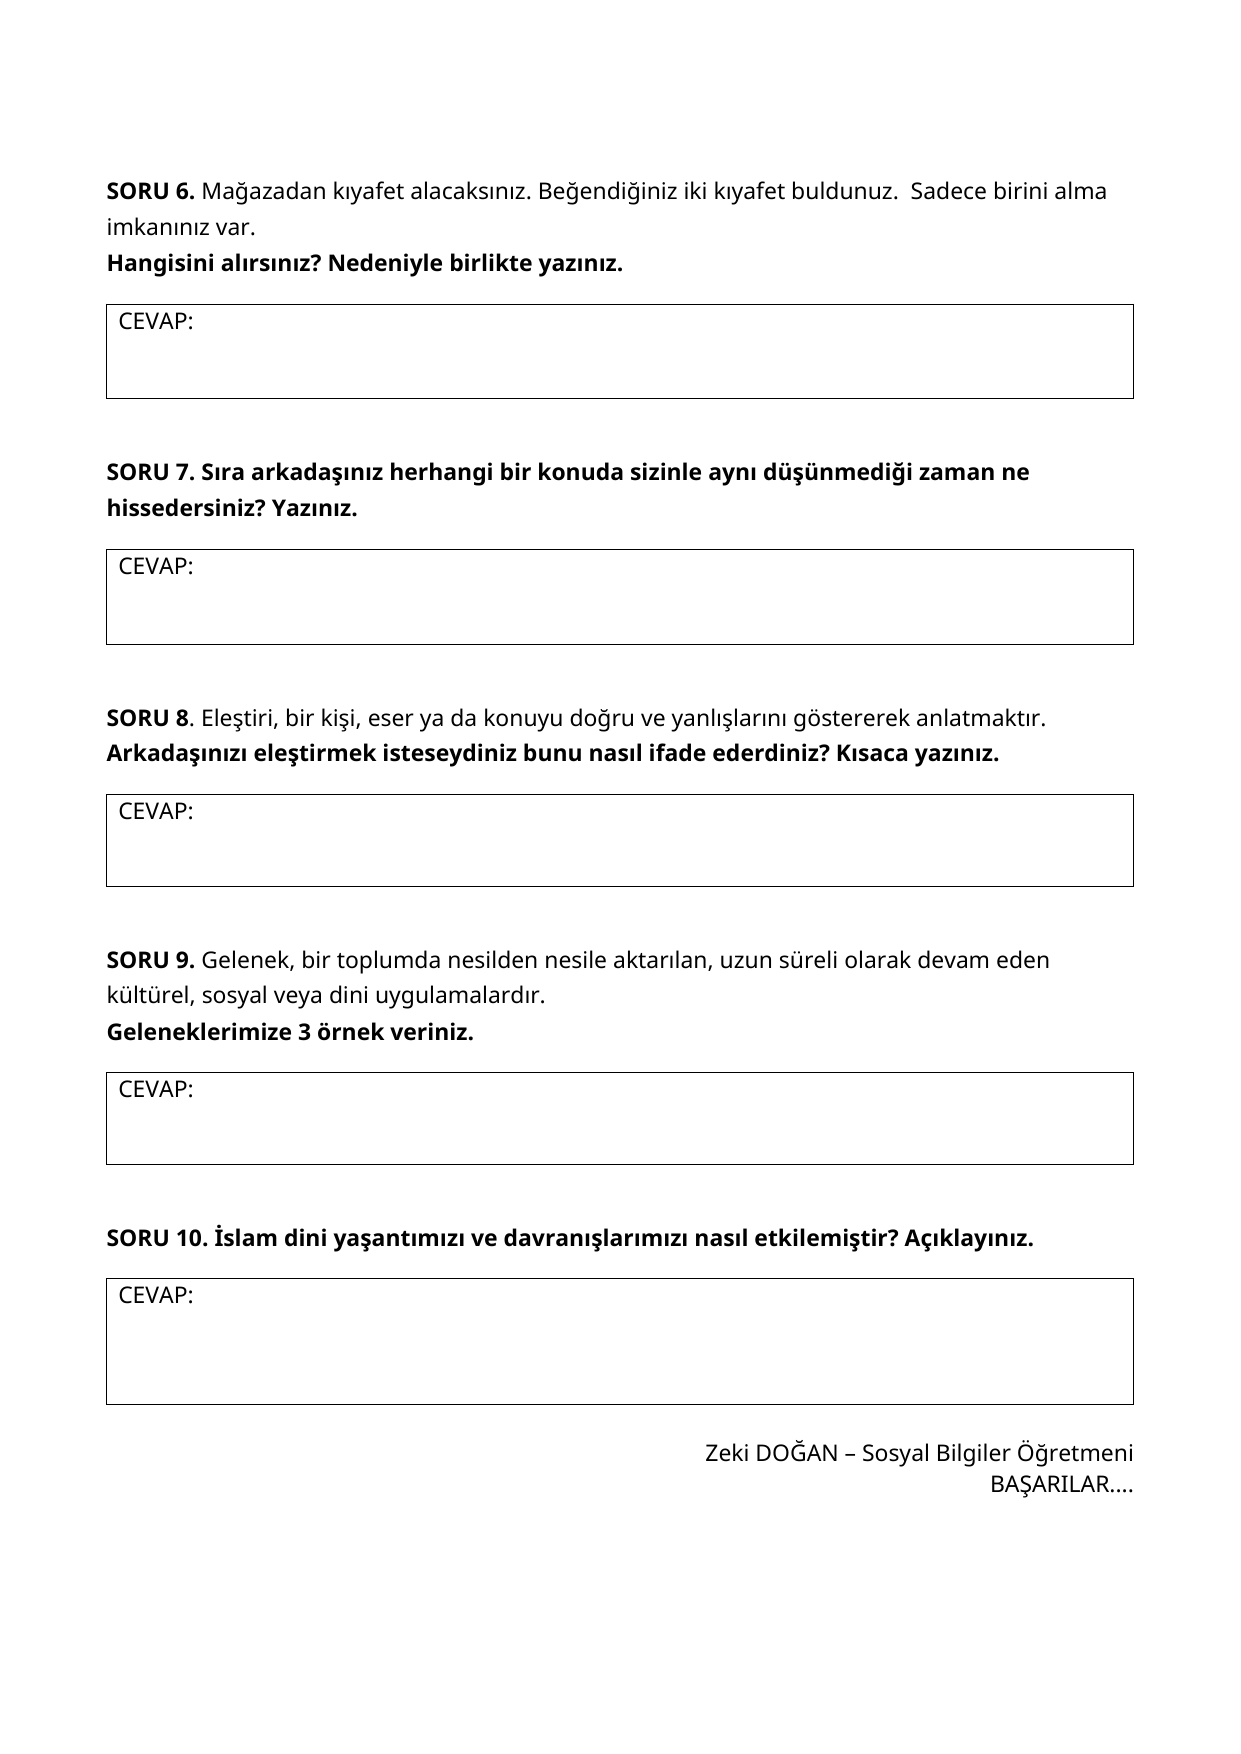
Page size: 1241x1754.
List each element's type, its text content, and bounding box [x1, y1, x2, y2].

text SORU 6. Mağazadan kıyafet alacaksınız. Beğendiğiniz iki kıyafet buldunuz. Sadece birini alma imkanınız var. Hangisini alırsınız? Nedeniyle birlikte yazınız. [106, 175, 1134, 278]
table_header CEVAP: [107, 1279, 1133, 1404]
text SORU 9. Gelenek, bir toplumda nesilden nesile aktarılan, uzun süreli olarak devam eden kültürel, sosyal veya dini uygulamalardır. Geleneklerimize 3 örnek veriniz. [106, 943, 1134, 1047]
text SORU 7. Sıra arkadaşınız herhangi bir konuda sizinle aynı düşünmediği zaman ne hissedersiniz? Yazınız. [106, 456, 1134, 523]
text SORU 8. Eleştiri, bir kişi, eser ya da konuyu doğru ve yanlışlarını göstererek anlatmaktır. Arkadaşınızı eleştirmek isteseydiniz bunu nasıl ifade ederdiniz? Kısaca yazınız. [106, 701, 1134, 769]
table_header CEVAP: [107, 1073, 1133, 1164]
table_header CEVAP: [107, 305, 1133, 398]
table_header CEVAP: [107, 795, 1133, 886]
table_header CEVAP: [107, 550, 1133, 644]
text Zeki DOĞAN – Sosyal Bilgiler Öğretmeni BAŞARILAR.... [106, 1437, 1134, 1499]
text SORU 10. İslam dini yaşantımızı ve davranışlarımızı nasıl etkilemiştir? Açıklayınız. [106, 1222, 1134, 1253]
